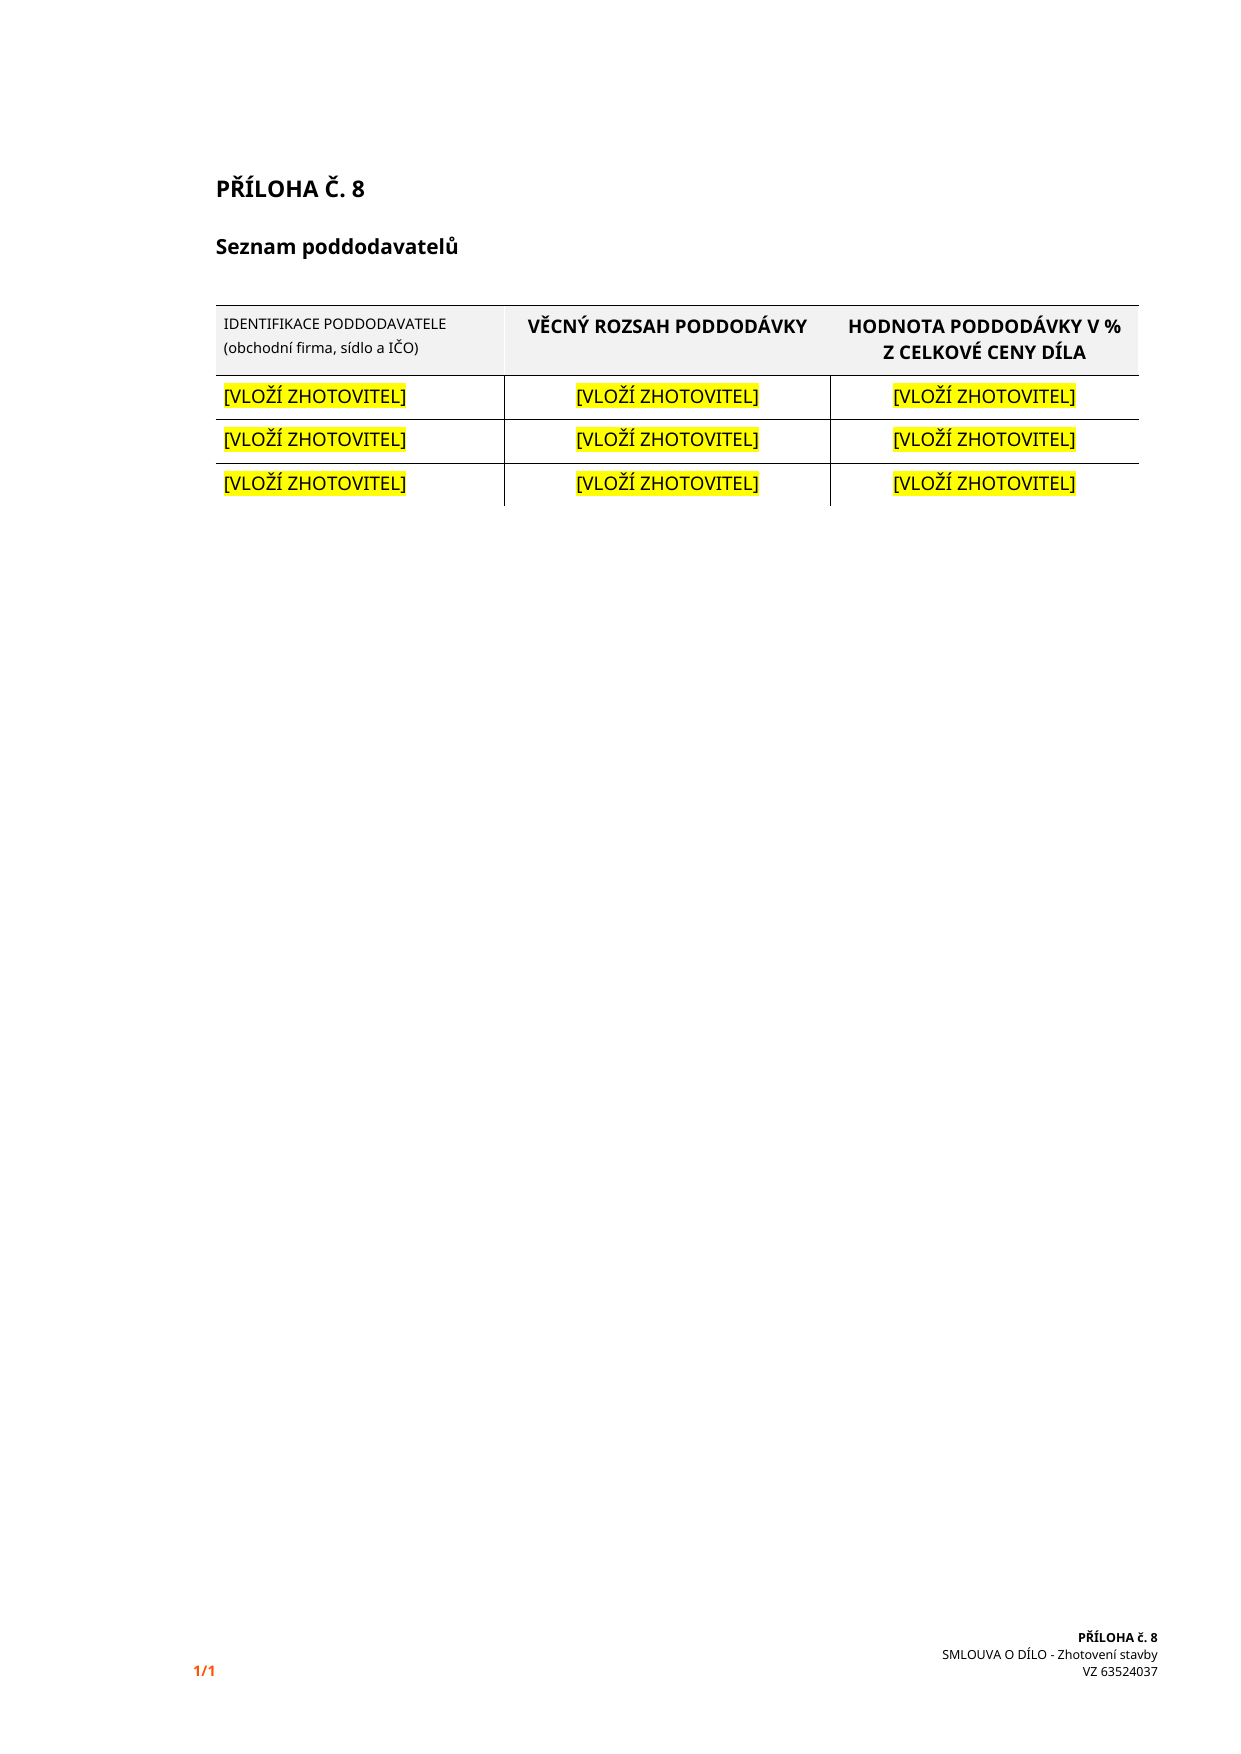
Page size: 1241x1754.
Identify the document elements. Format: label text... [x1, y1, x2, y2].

table_cell [VLOŽÍ ZHOTOVITEL] [216, 464, 504, 506]
table_cell [VLOŽÍ ZHOTOVITEL] [831, 420, 1138, 462]
table_cell [VLOŽÍ ZHOTOVITEL] [505, 420, 830, 462]
table_header IDENTIFIKACE PODDODAVATELE (obchodní firma, sídlo a IČO) [216, 306, 504, 375]
table_cell [VLOŽÍ ZHOTOVITEL] [505, 376, 830, 418]
table_cell [VLOŽÍ ZHOTOVITEL] [831, 376, 1138, 418]
table_header HODNOTA PODDODÁVKY V % Z CELKOVÉ CENY DÍLA [830, 306, 1138, 375]
table_cell [VLOŽÍ ZHOTOVITEL] [216, 376, 504, 418]
table_cell [VLOŽÍ ZHOTOVITEL] [831, 464, 1138, 506]
table_cell [VLOŽÍ ZHOTOVITEL] [216, 420, 504, 462]
table_header VĚCNÝ ROZSAH PODDODÁVKY [505, 306, 830, 375]
table_cell [VLOŽÍ ZHOTOVITEL] [505, 464, 830, 506]
text Seznam poddodavatelů [216, 232, 1093, 260]
text Příloha č. 8 [216, 172, 1093, 204]
